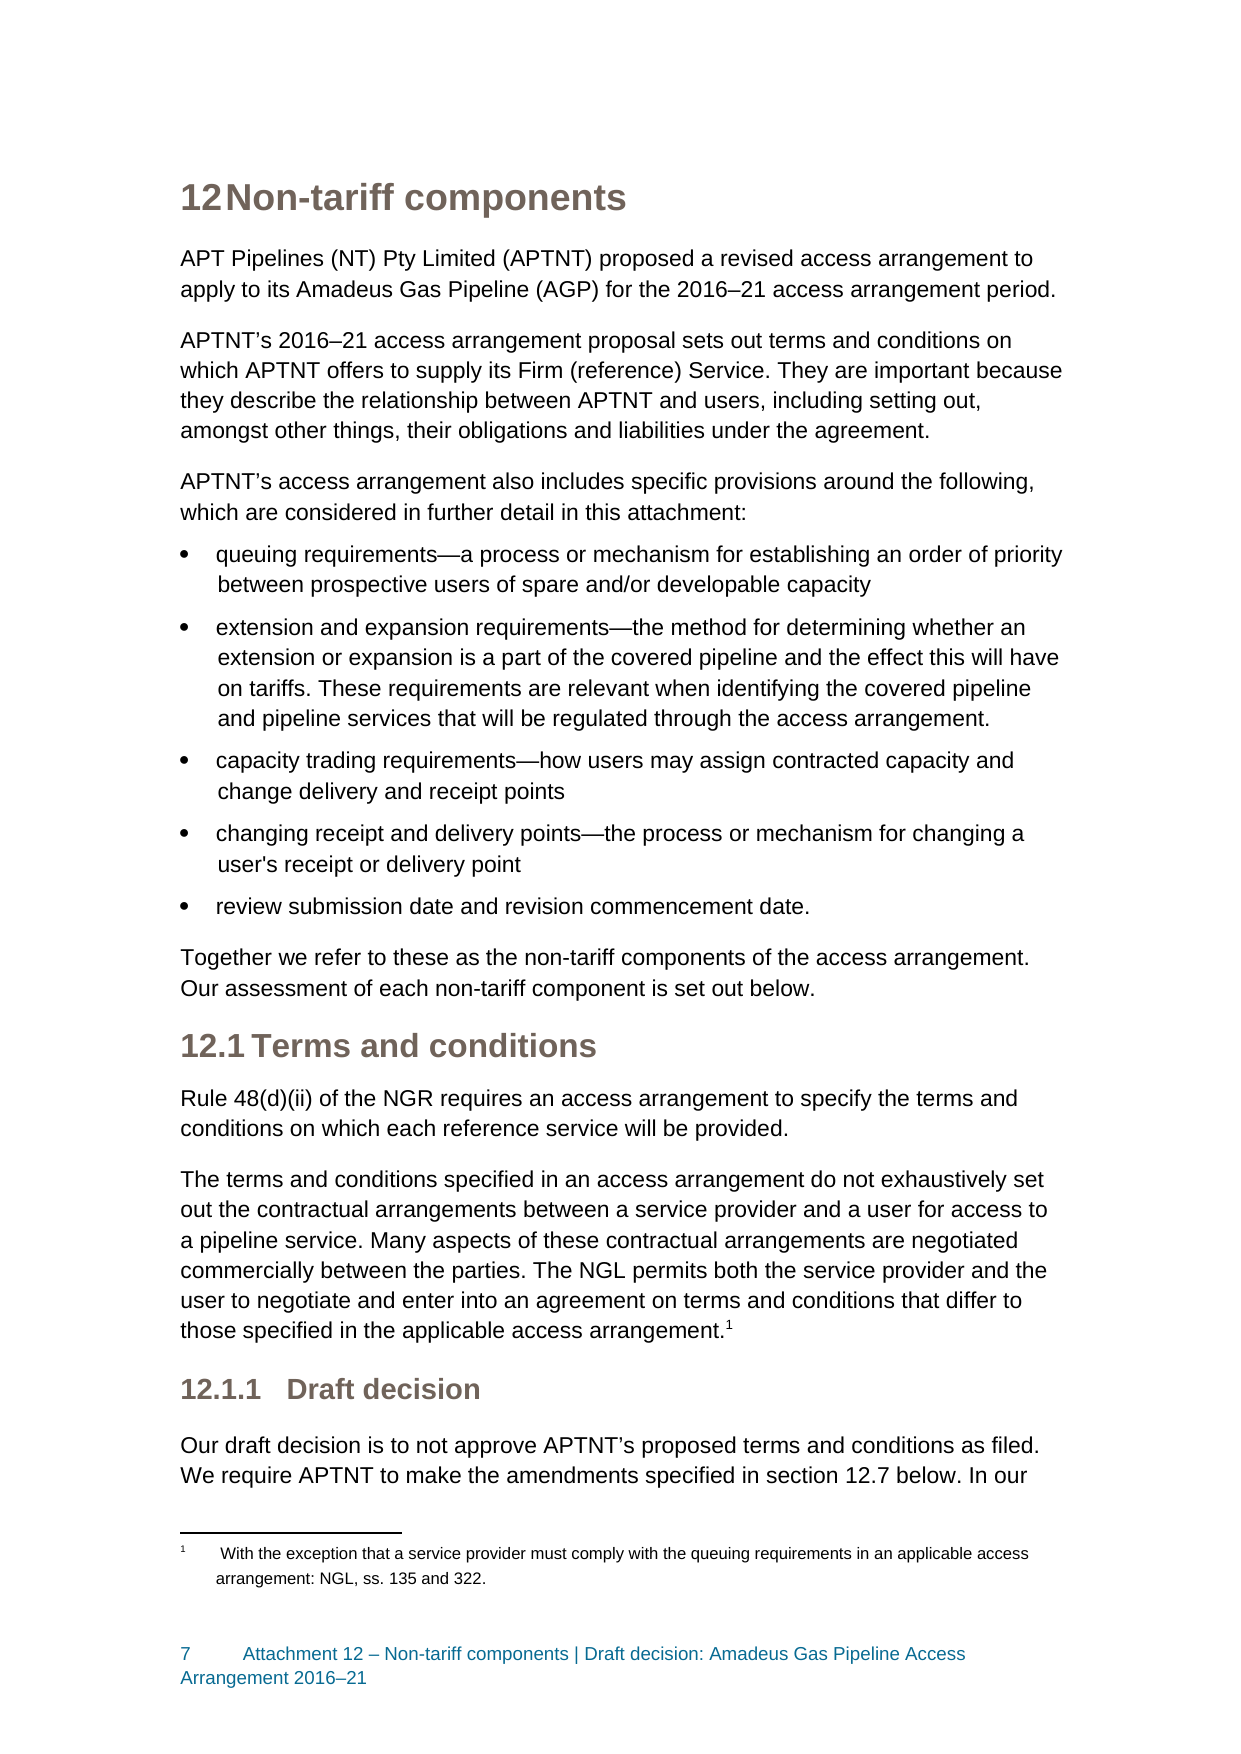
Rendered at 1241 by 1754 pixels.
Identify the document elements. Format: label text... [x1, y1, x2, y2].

text Together we refer to these as the non-tariff components of the access arrangement. Our assessment of each non-tariff component is set out below. [180, 944, 1063, 1001]
list capacity trading requirements—how users may assign contracted capacity and change delivery and receipt points [180, 747, 1063, 804]
text APTNT’s 2016–21 access arrangement proposal sets out terms and conditions on which APTNT offers to supply its Firm (reference) Service. They are important because they describe the relationship between APTNT and users, including setting out, amongst other things, their obligations and liabilities under the agreement. [180, 327, 1063, 444]
list changing receipt and delivery points—the process or mechanism for changing a user's receipt or delivery point [180, 820, 1063, 877]
list queuing requirements—a process or mechanism for establishing an order of priority between prospective users of spare and/or developable capacity [180, 541, 1063, 598]
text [180, 1432, 1063, 1488]
subtitle Non-tariff components [180, 175, 1063, 218]
picture [296, 1650, 300, 1660]
text The terms and conditions specified in an access arrangement do not exhaustively set out the contractual arrangements between a service provider and a user for access to a pipeline service. Many aspects of these contractual arrangements are negotiated commercially between the parties. The NGL permits both the service provider and the user to negotiate and enter into an agreement on terms and conditions that differ to those specified in the applicable access arrangement. [180, 1166, 1063, 1343]
picture [322, 1650, 326, 1660]
subtitle Draft decision [180, 1372, 1063, 1406]
text Rule 48(d)(ii) of the NGR requires an access arrangement to specify the terms and conditions on which each reference service will be provided. [180, 1085, 1063, 1141]
list extension and expansion requirements—the method for determining whether an extension or expansion is a part of the covered pipeline and the effect this will have on tariffs. These requirements are relevant when identifying the covered pipeline and pipeline services that will be regulated through the access arrangement. [180, 614, 1063, 731]
text APT Pipelines (NT) Pty Limited (APTNT) proposed a revised access arrangement to apply to its Amadeus Gas Pipeline (AGP) for the 2016–21 access arrangement period. [180, 245, 1063, 302]
list review submission date and revision commencement date. [180, 893, 1063, 920]
picture [216, 1674, 220, 1684]
text APTNT’s access arrangement also includes specific provisions around the following, which are considered in further detail in this attachment: [180, 468, 1063, 525]
picture [544, 1650, 548, 1660]
subtitle Terms and conditions [180, 1026, 1063, 1064]
